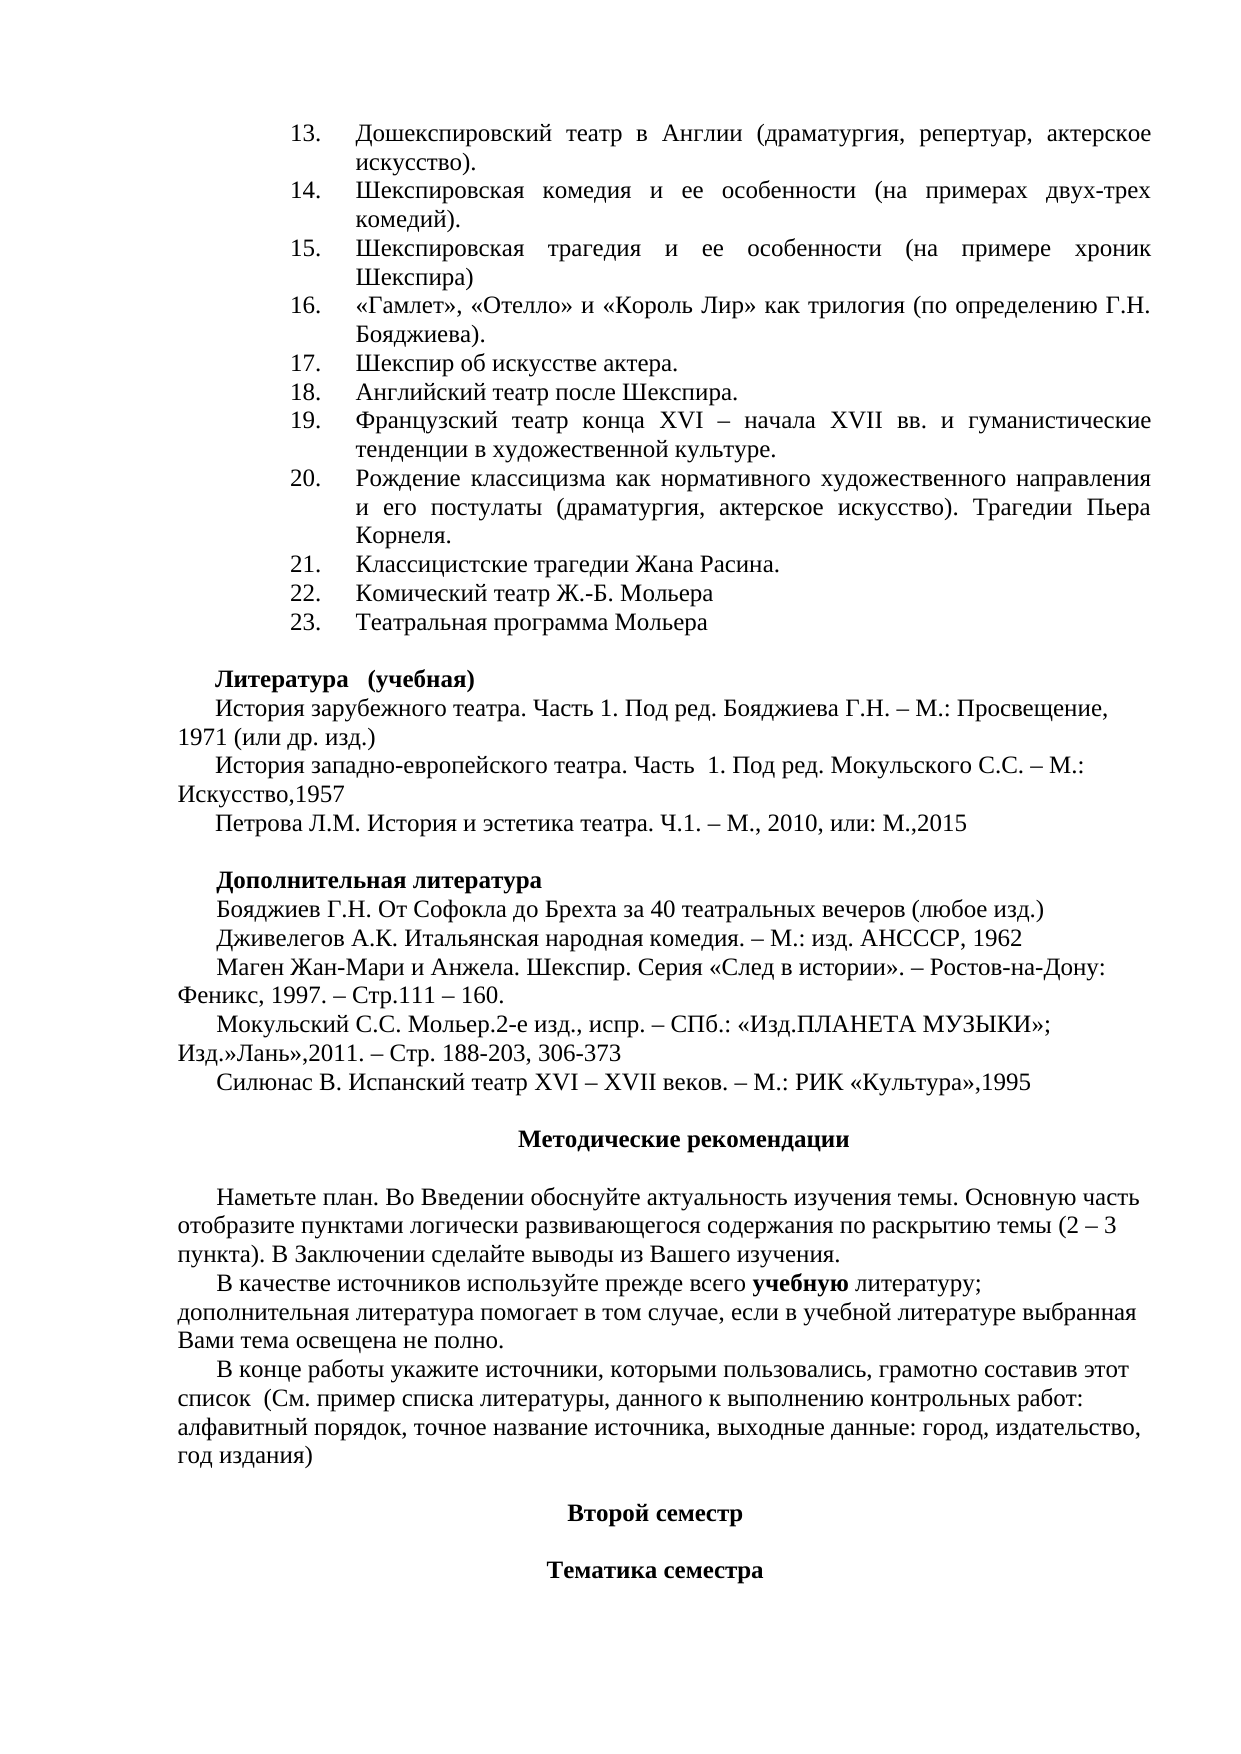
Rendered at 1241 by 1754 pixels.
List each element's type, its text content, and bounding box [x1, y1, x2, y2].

list Шекспировская комедия и ее особенности (на примерах двух-трех комедий). [290, 176, 1152, 233]
list Классицистские трагедии Жана Расина. [290, 549, 1152, 578]
text Мокульский С.С. Мольер.2-е изд., испр. – СПб.: «Изд.ПЛАНЕТА МУЗЫКИ»; Изд.»Лань»,2011. – Стр. 188-203, 306-373 [177, 1009, 1152, 1067]
list Шекспир об искусстве актера. [290, 348, 1152, 377]
list Рождение классицизма как нормативного художественного направления и его постулаты (драматургия, актерское искусство). Трагедии Пьера Корнеля. [290, 463, 1152, 549]
text Тематика семестра [158, 1556, 1152, 1584]
text Дополнительная литература [177, 866, 1152, 894]
text Петрова Л.М. История и эстетика театра. Ч.1. – М., 2010, или: М.,2015 [177, 808, 1152, 837]
text Методические рекомендации [177, 1124, 1152, 1153]
text Силюнас В. Испанский театр XVI – XVII веков. – М.: РИК «Культура»,1995 [177, 1067, 1152, 1096]
list Французский театр конца XVI – начала XVII вв. и гуманистические тенденции в художественной культуре. [290, 406, 1152, 463]
list Английский театр после Шекспира. [290, 377, 1152, 406]
text Дживелегов А.К. Итальянская народная комедия. – М.: изд. АНСССР, 1962 [177, 923, 1152, 952]
list Дошекспировский театр в Англии (драматургия, репертуар, актерское искусство). [290, 118, 1152, 176]
text В конце работы укажите источники, которыми пользовались, грамотно составив этот список (См. пример списка литературы, данного к выполнению контрольных работ: алфавитный порядок, точное название источника, выходные данные: город, издательство, год издания) [177, 1354, 1152, 1469]
list «Гамлет», «Отелло» и «Король Лир» как трилогия (по определению Г.Н. Бояджиева). [290, 291, 1152, 348]
list Театральная программа Мольера [290, 607, 1152, 636]
list Шекспировская трагедия и ее особенности (на примере хроник Шекспира) [290, 233, 1152, 291]
text Второй семестр [158, 1498, 1152, 1527]
text Маген Жан-Мари и Анжела. Шекспир. Серия «След в истории». – Ростов-на-Дону: Феникс, 1997. – Стр.111 – 160. [177, 952, 1152, 1009]
text Бояджиев Г.Н. От Софокла до Брехта за 40 театральных вечеров (любое изд.) [177, 894, 1152, 923]
text История западно-европейского театра. Часть 1. Под ред. Мокульского С.С. – М.: Искусство,1957 [177, 751, 1152, 808]
text Литература (учебная) [177, 664, 1152, 693]
list Комический театр Ж.-Б. Мольера [290, 578, 1152, 607]
text В качестве источников используйте прежде всего учебную литературу; дополнительная литература помогает в том случае, если в учебной литературе выбранная Вами тема освещена не полно. [177, 1268, 1152, 1354]
text Наметьте план. Во Введении обоснуйте актуальность изучения темы. Основную часть отобразите пунктами логически развивающегося содержания по раскрытию темы (2 – 3 пункта). В Заключении сделайте выводы из Вашего изучения. [177, 1182, 1152, 1268]
text История зарубежного театра. Часть 1. Под ред. Бояджиева Г.Н. – М.: Просвещение, 1971 (или др. изд.) [177, 693, 1152, 751]
